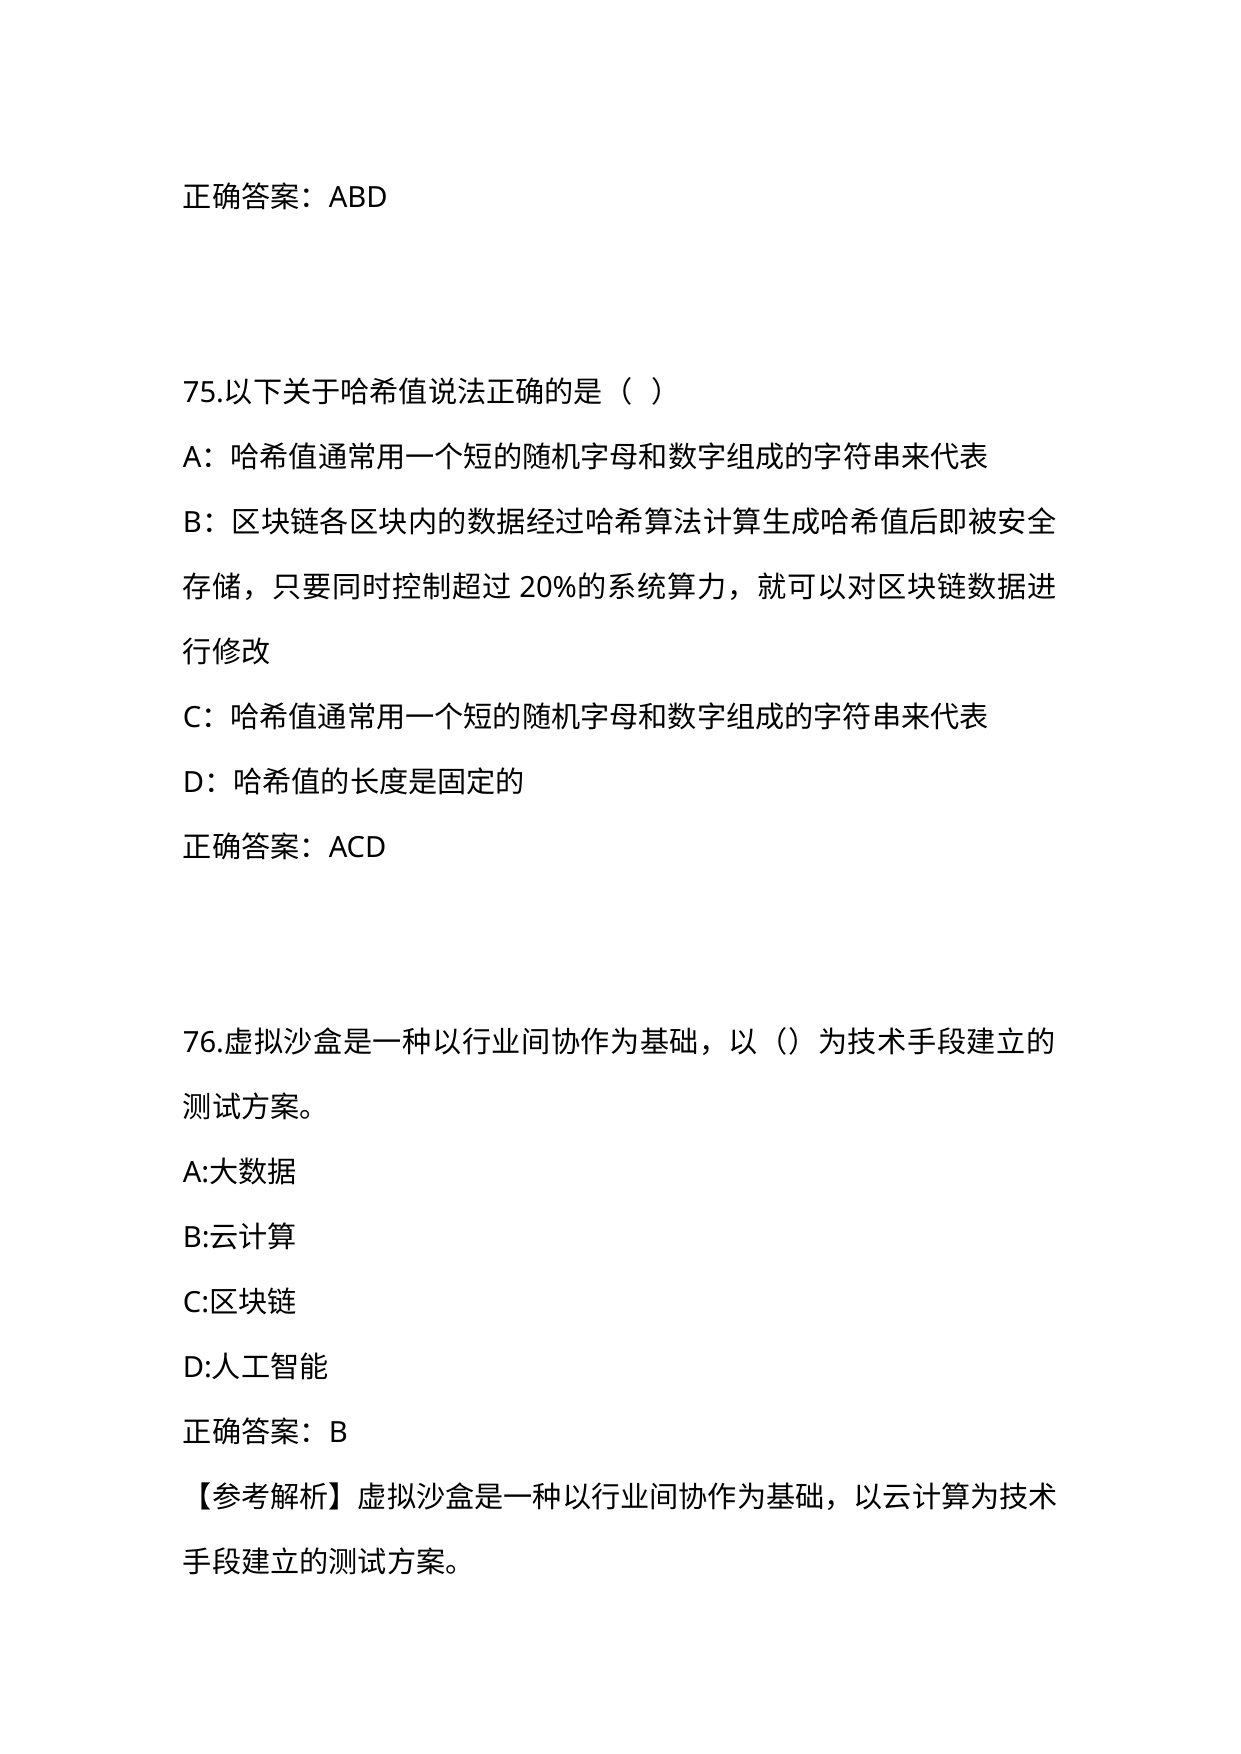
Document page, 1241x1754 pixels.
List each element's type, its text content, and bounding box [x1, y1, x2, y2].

text 【参考解析】虚拟沙盒是一种以行业间协作为基础，以云计算为技术手段建立的测试方案。 [183, 1462, 1058, 1592]
text B:云计算 [183, 1202, 1058, 1267]
text C:区块链 [183, 1267, 1058, 1332]
list C：哈希值通常用一个短的随机字母和数字组成的字符串来代表 [183, 682, 1058, 747]
list B：区块链各区块内的数据经过哈希算法计算生成哈希值后即被安全存储，只要同时控制超过20%的系统算力，就可以对区块链数据进行修改 [183, 487, 1058, 682]
text 正确答案：B [183, 1397, 1058, 1462]
list 75.以下关于哈希值说法正确的是（ ） [183, 357, 1058, 422]
text A:大数据 [183, 1137, 1058, 1202]
list A：哈希值通常用一个短的随机字母和数字组成的字符串来代表 [183, 422, 1058, 487]
list 正确答案：ABD [183, 162, 1058, 227]
text 76.虚拟沙盒是一种以行业间协作为基础，以（）为技术手段建立的测试方案。 [183, 1007, 1058, 1137]
list D：哈希值的长度是固定的 [183, 747, 1058, 812]
text 正确答案：ACD [183, 812, 1058, 877]
text D:人工智能 [183, 1332, 1058, 1397]
